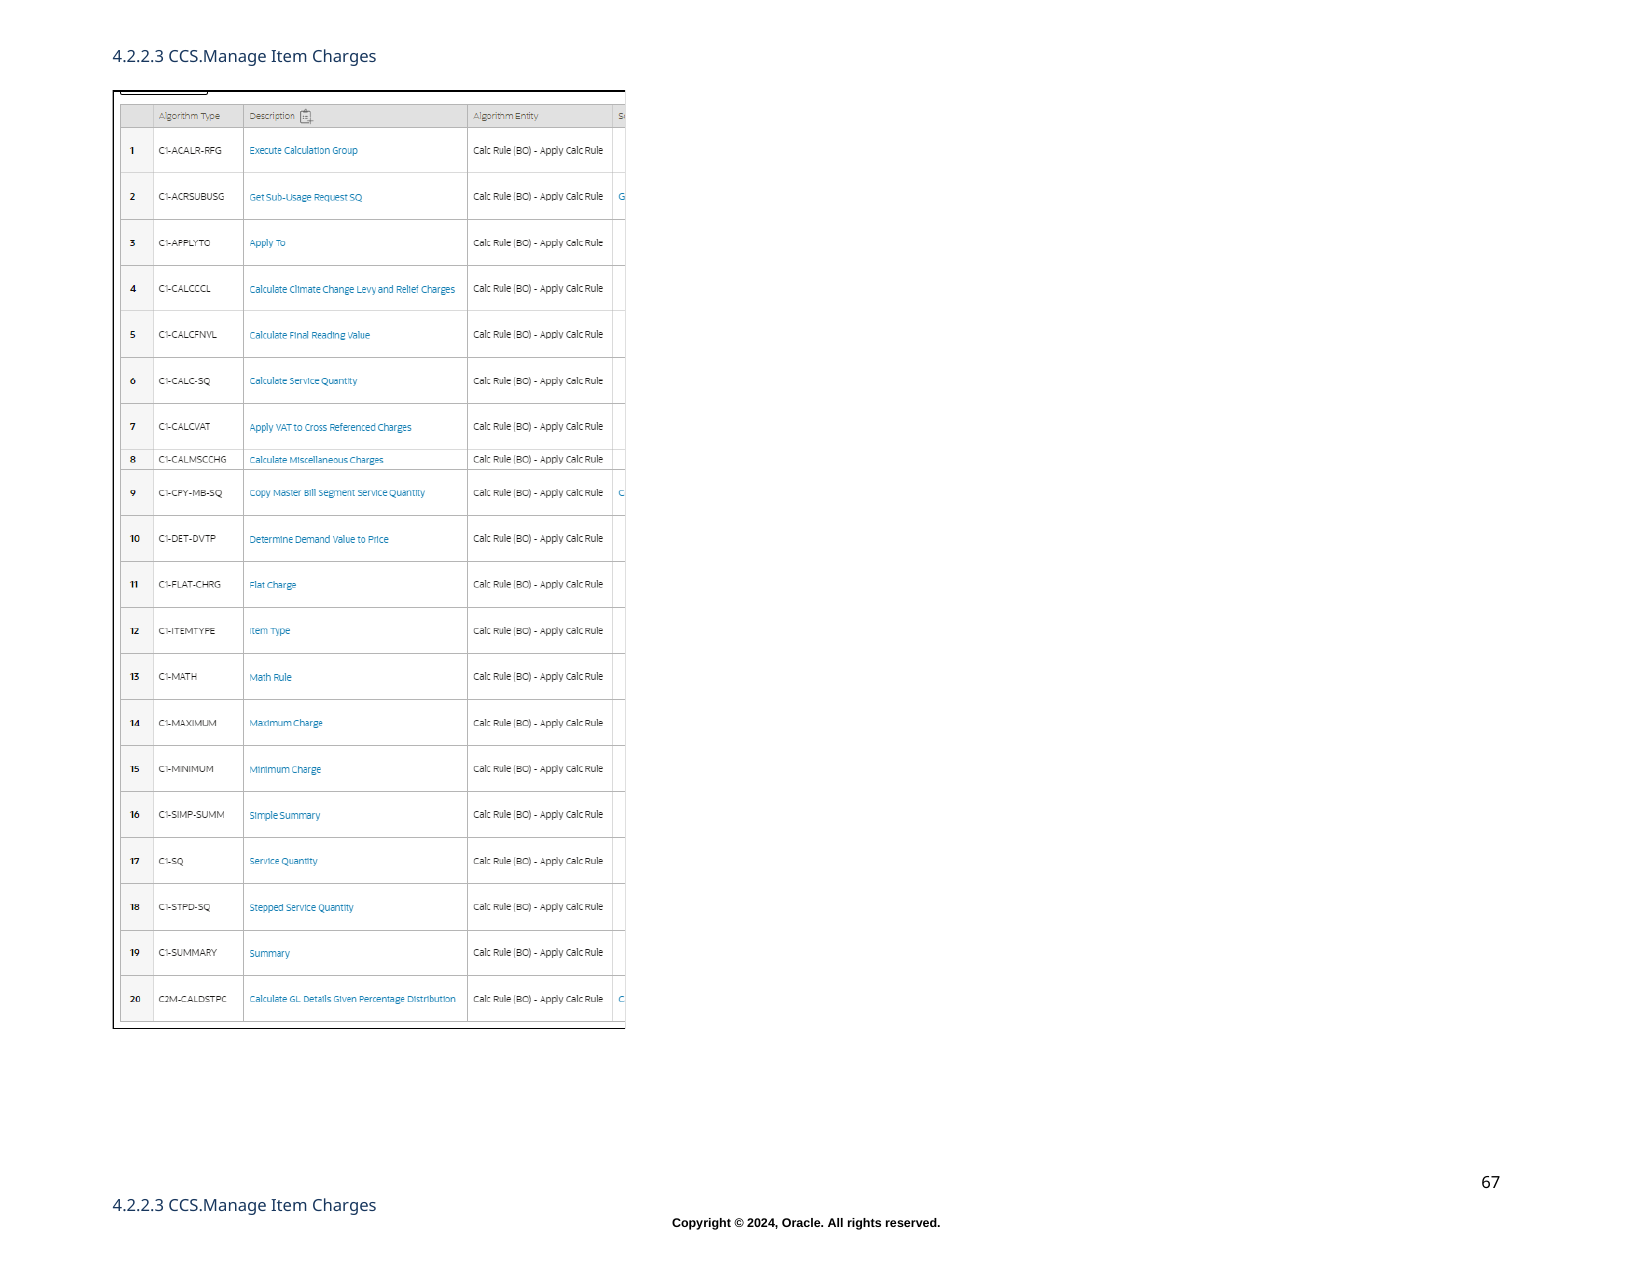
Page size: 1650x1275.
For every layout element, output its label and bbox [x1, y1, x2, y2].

picture [112, 90, 625, 1029]
